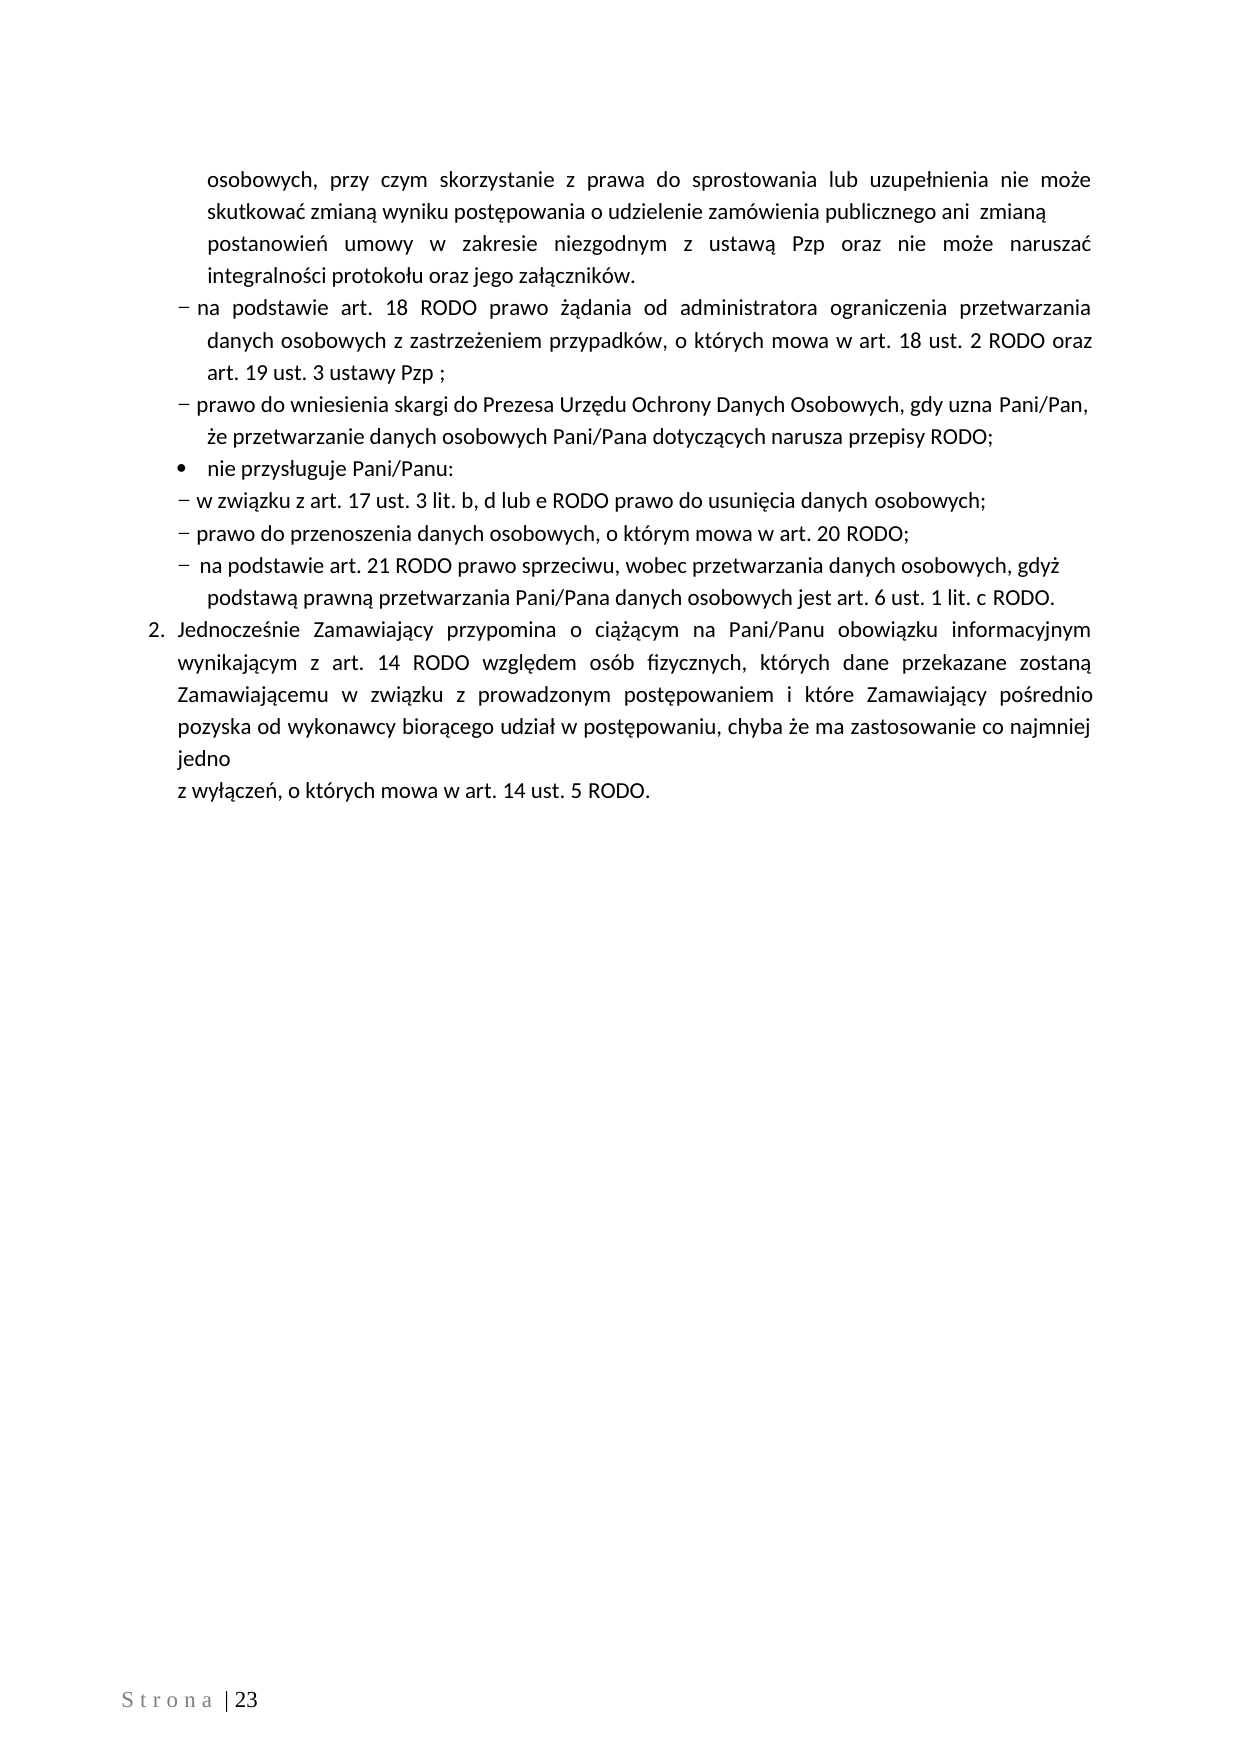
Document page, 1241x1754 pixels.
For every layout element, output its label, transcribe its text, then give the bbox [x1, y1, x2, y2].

list prawo do przenoszenia danych osobowych, o którym mowa w art. 20 RODO; [177, 519, 1105, 547]
text postanowień umowy w zakresie niezgodnym z ustawą Pzp oraz nie może naruszać integralności protokołu oraz jego załączników. [207, 229, 1093, 289]
list prawo do wniesienia skargi do Prezesa Urzędu Ochrony Danych Osobowych, gdy uzna Pani/Pan, [177, 390, 1105, 418]
list na podstawie art. 21 RODO prawo sprzeciwu, wobec przetwarzania danych osobowych, gdyż podstawą prawną przetwarzania Pani/Pana danych osobowych jest art. 6 ust. 1 lit. c RODO. [177, 551, 1093, 611]
list nie przysługuje Pani/Panu: [177, 454, 1105, 482]
text że przetwarzanie danych osobowych Pani/Pana dotyczących narusza przepisy RODO; [207, 422, 1105, 450]
list w związku z art. 17 ust. 3 lit. b, d lub e RODO prawo do usunięcia danych osobowych; [177, 487, 1105, 515]
list Jednocześnie Zamawiający przypomina o ciążącym na Pani/Panu obowiązku informacyjnym wynikającym z art. 14 RODO względem osób fizycznych, których dane przekazane zostaną Zamawiającemu w związku z prowadzonym postępowaniem i które Zamawiający pośrednio pozyska od wykonawcy biorącego udział w postępowaniu, chyba że ma zastosowanie co najmniej jedno z wyłączeń, o których mowa w art. 14 ust. 5 RODO. [148, 615, 1093, 804]
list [177, 165, 1093, 225]
list na podstawie art. 18 RODO prawo żądania od administratora ograniczenia przetwarzania danych osobowych z zastrzeżeniem przypadków, o których mowa w art. 18 ust. 2 RODO oraz art. 19 ust. 3 ustawy Pzp ; [177, 293, 1093, 386]
